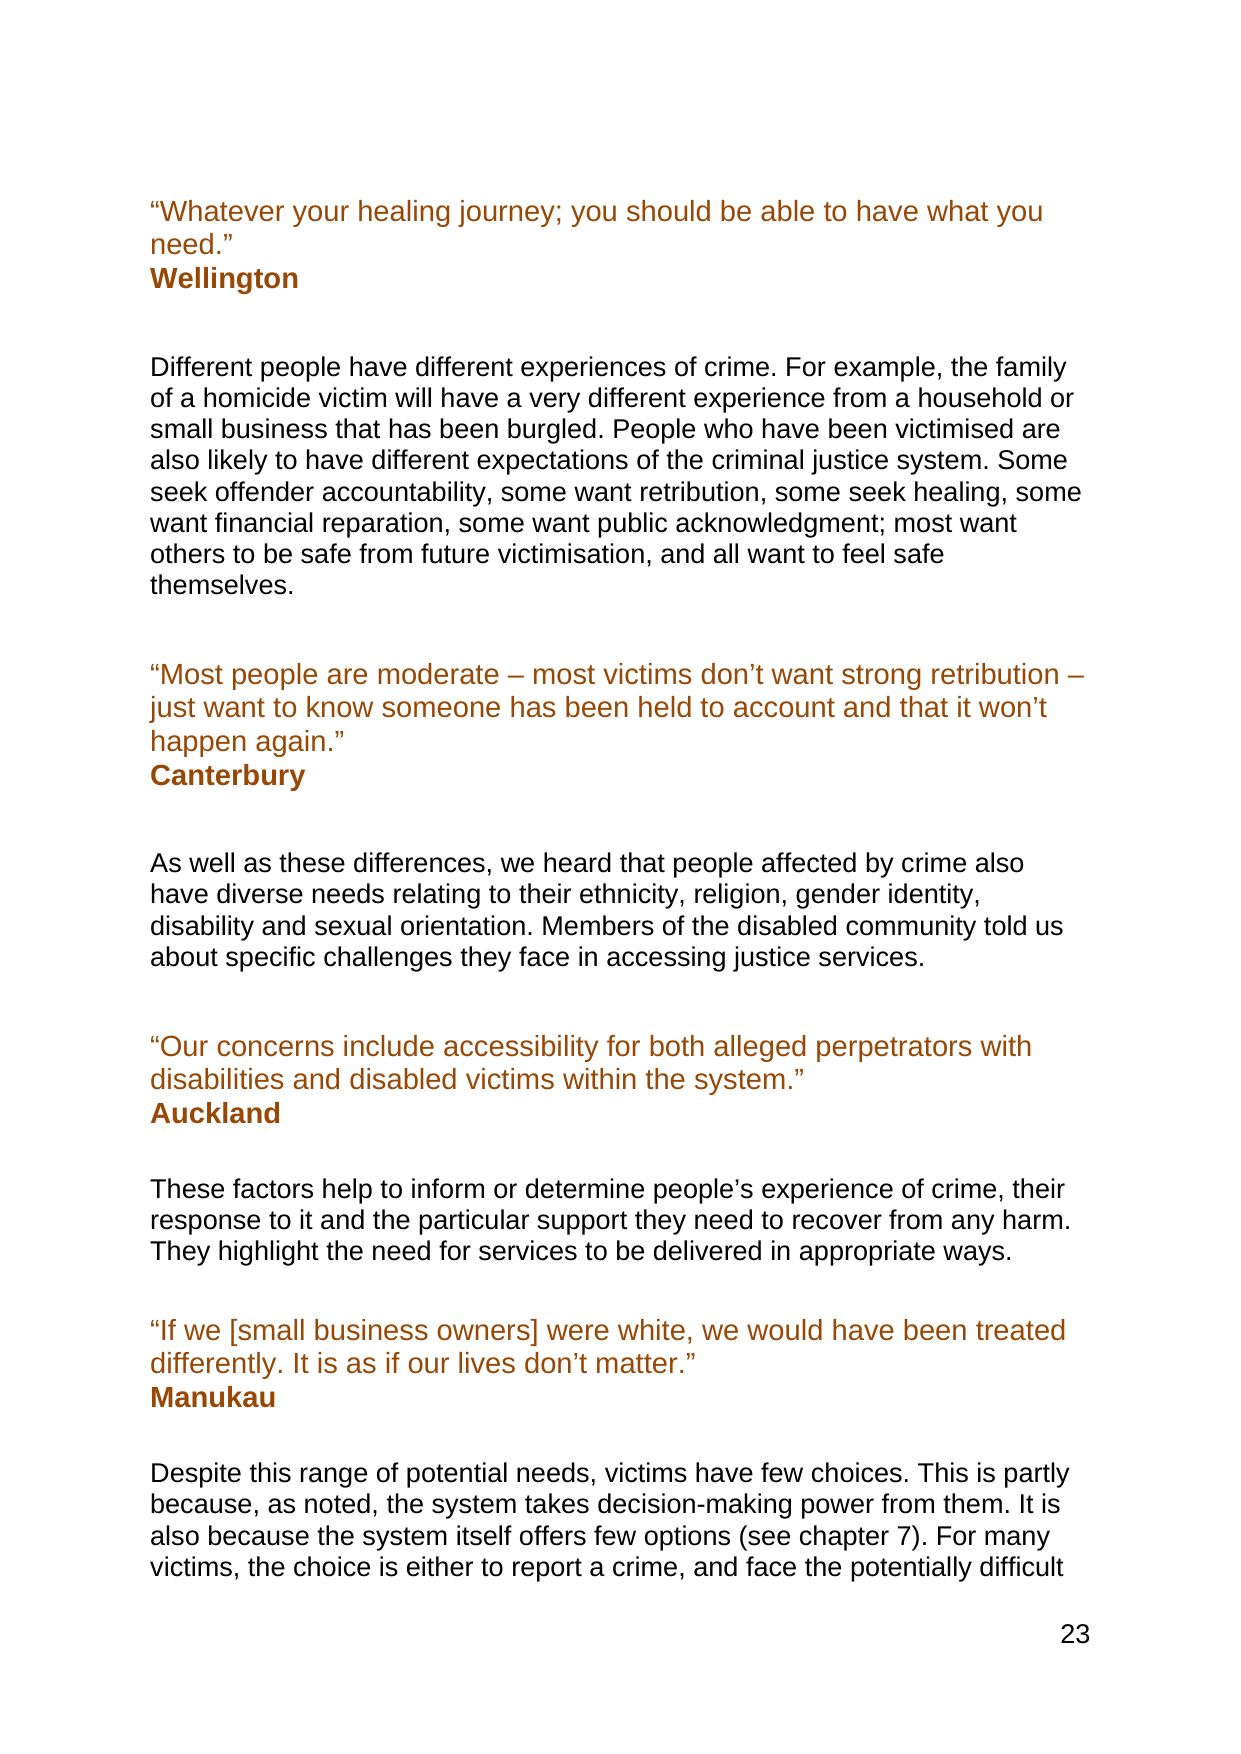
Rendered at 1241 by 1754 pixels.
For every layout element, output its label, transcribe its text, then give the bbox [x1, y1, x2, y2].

text These factors help to inform or determine people’s experience of crime, their response to it and the particular support they need to recover from any harm. They highlight the need for services to be delivered in appropriate ways. [150, 1142, 1090, 1267]
text “Our concerns include accessibility for both alleged perpetrators with disabilities and disabled victims within the system.” Auckland [150, 1028, 1090, 1129]
text “If we [small business owners] were white, we would have been treated differently. It is as if our lives don’t matter.” Manukau [150, 1279, 1090, 1444]
text “Whatever your healing journey; you should be able to have what you need.” Wellington [150, 194, 1090, 294]
text Different people have different experiences of crime. For example, the family of a homicide victim will have a very different experience from a household or small business that has been burgled. People who have been victimised are also likely to have different expectations of the criminal justice system. Some seek offender accountability, some want retribution, some seek healing, some want financial reparation, some want public acknowledgment; most want others to be safe from future victimisation, and all want to feel safe themselves. [150, 351, 1090, 601]
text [150, 1457, 1090, 1582]
text “Most people are moderate – most victims don’t want strong retribution – just want to know someone has been held to account and that it won’t happen again.” Canterbury [150, 657, 1090, 791]
text As well as these differences, we heard that people affected by crime also have diverse needs relating to their ethnicity, religion, gender identity, disability and sexual orientation. Members of the disabled community told us about specific challenges they face in accessing justice services. [150, 847, 1090, 972]
